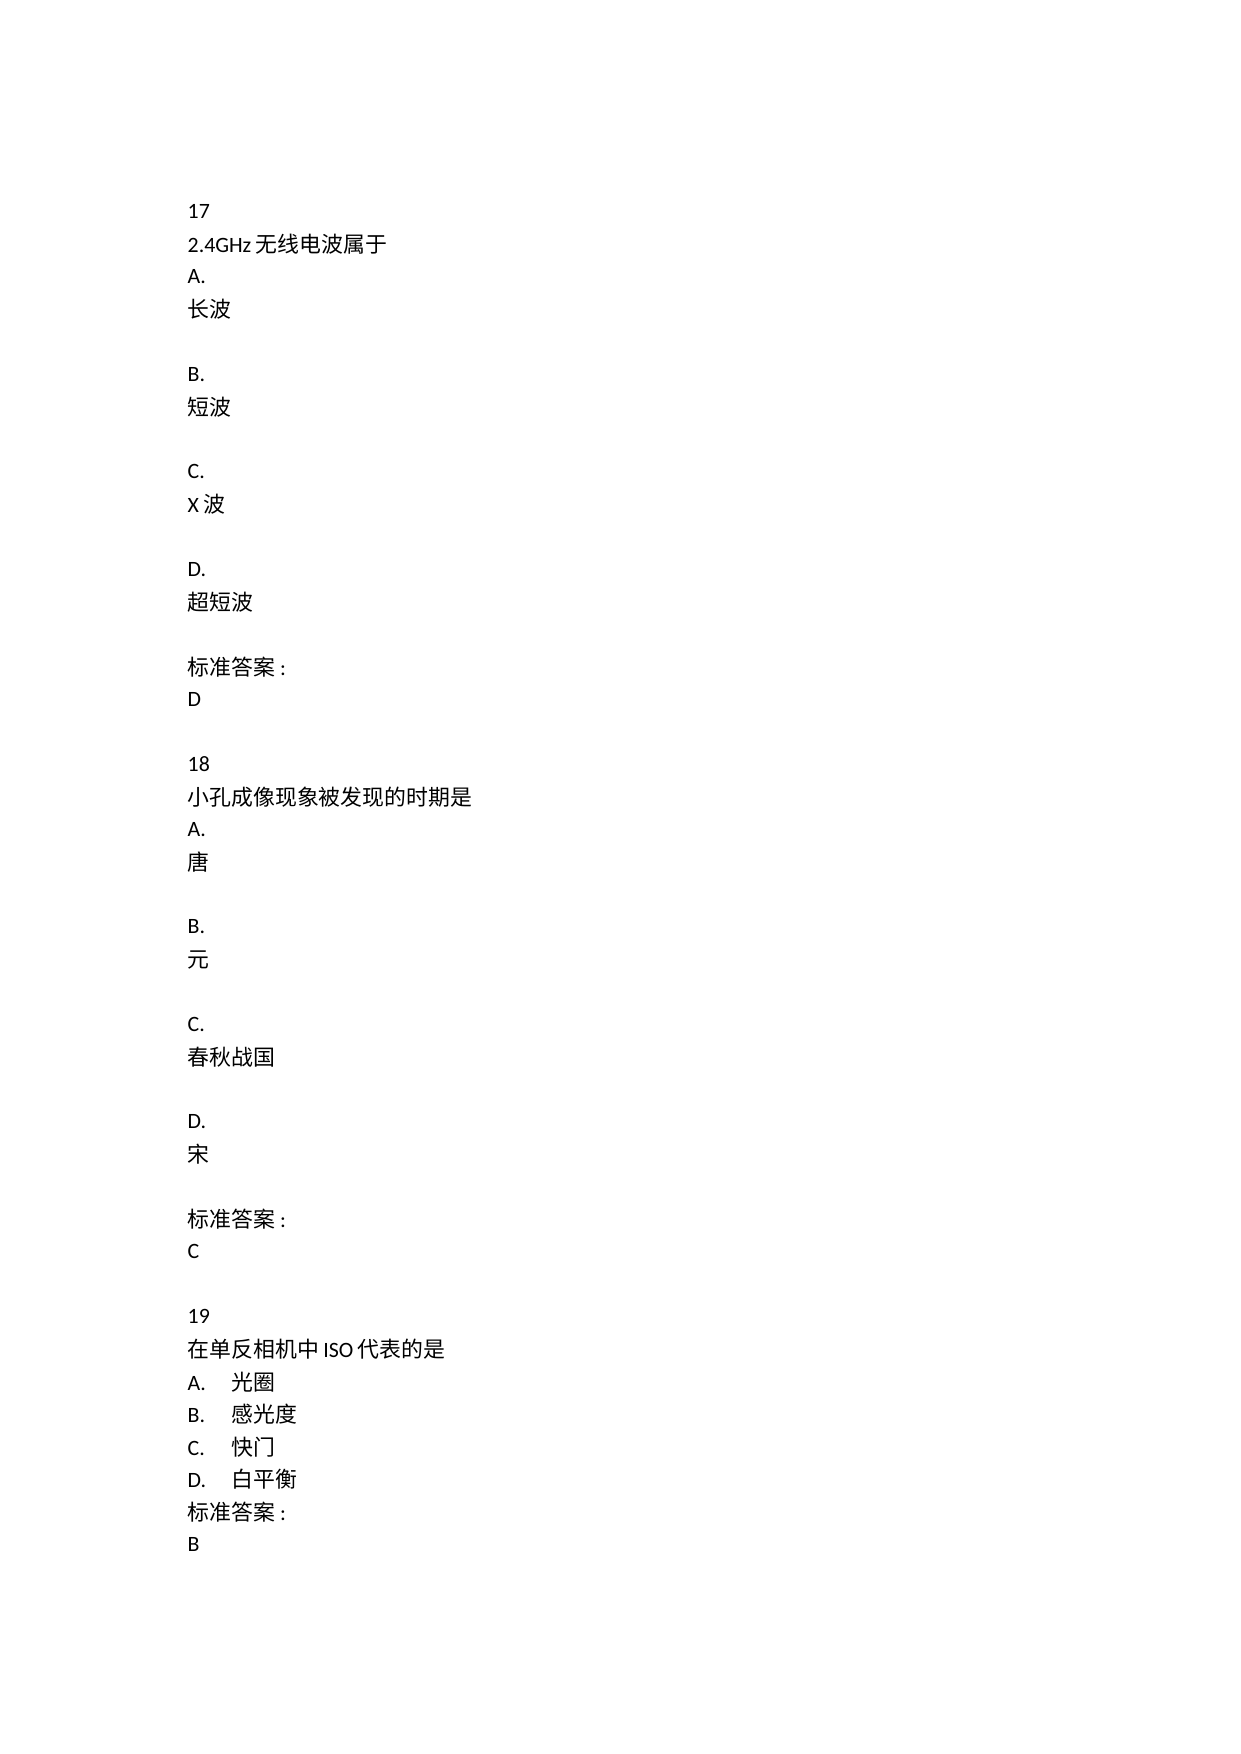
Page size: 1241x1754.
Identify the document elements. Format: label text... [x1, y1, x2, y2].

text B. [187, 909, 1053, 942]
text A. 光圈 [187, 1364, 1053, 1397]
text 宋 [187, 1137, 1053, 1169]
text D. 白平衡 [187, 1462, 1053, 1494]
text 超短波 [187, 584, 1053, 617]
text D. [187, 1104, 1053, 1137]
text 小孔成像现象被发现的时期是 [187, 779, 1053, 812]
text 元 [187, 942, 1053, 974]
text 唐 [187, 844, 1053, 877]
text C [187, 1234, 1053, 1267]
text 2.4GHz无线电波属于 [187, 227, 1053, 259]
text C. 快门 [187, 1429, 1053, 1462]
text 在单反相机中ISO代表的是 [187, 1332, 1053, 1364]
text A. [187, 259, 1053, 292]
text 标准答案 : [187, 1494, 1053, 1527]
text B. [187, 357, 1053, 389]
text X波 [187, 487, 1053, 519]
text D [187, 682, 1053, 714]
text 标准答案 : [187, 649, 1053, 682]
text B [187, 1527, 1053, 1559]
text B. 感光度 [187, 1397, 1053, 1429]
text 18 [187, 747, 1053, 779]
text 长波 [187, 292, 1053, 324]
text 春秋战国 [187, 1039, 1053, 1072]
text D. [187, 552, 1053, 584]
text 标准答案 : [187, 1202, 1053, 1234]
text C. [187, 454, 1053, 487]
text A. [187, 812, 1053, 844]
text 短波 [187, 389, 1053, 422]
text 19 [187, 1299, 1053, 1332]
text 17 [187, 194, 1053, 227]
text C. [187, 1007, 1053, 1039]
